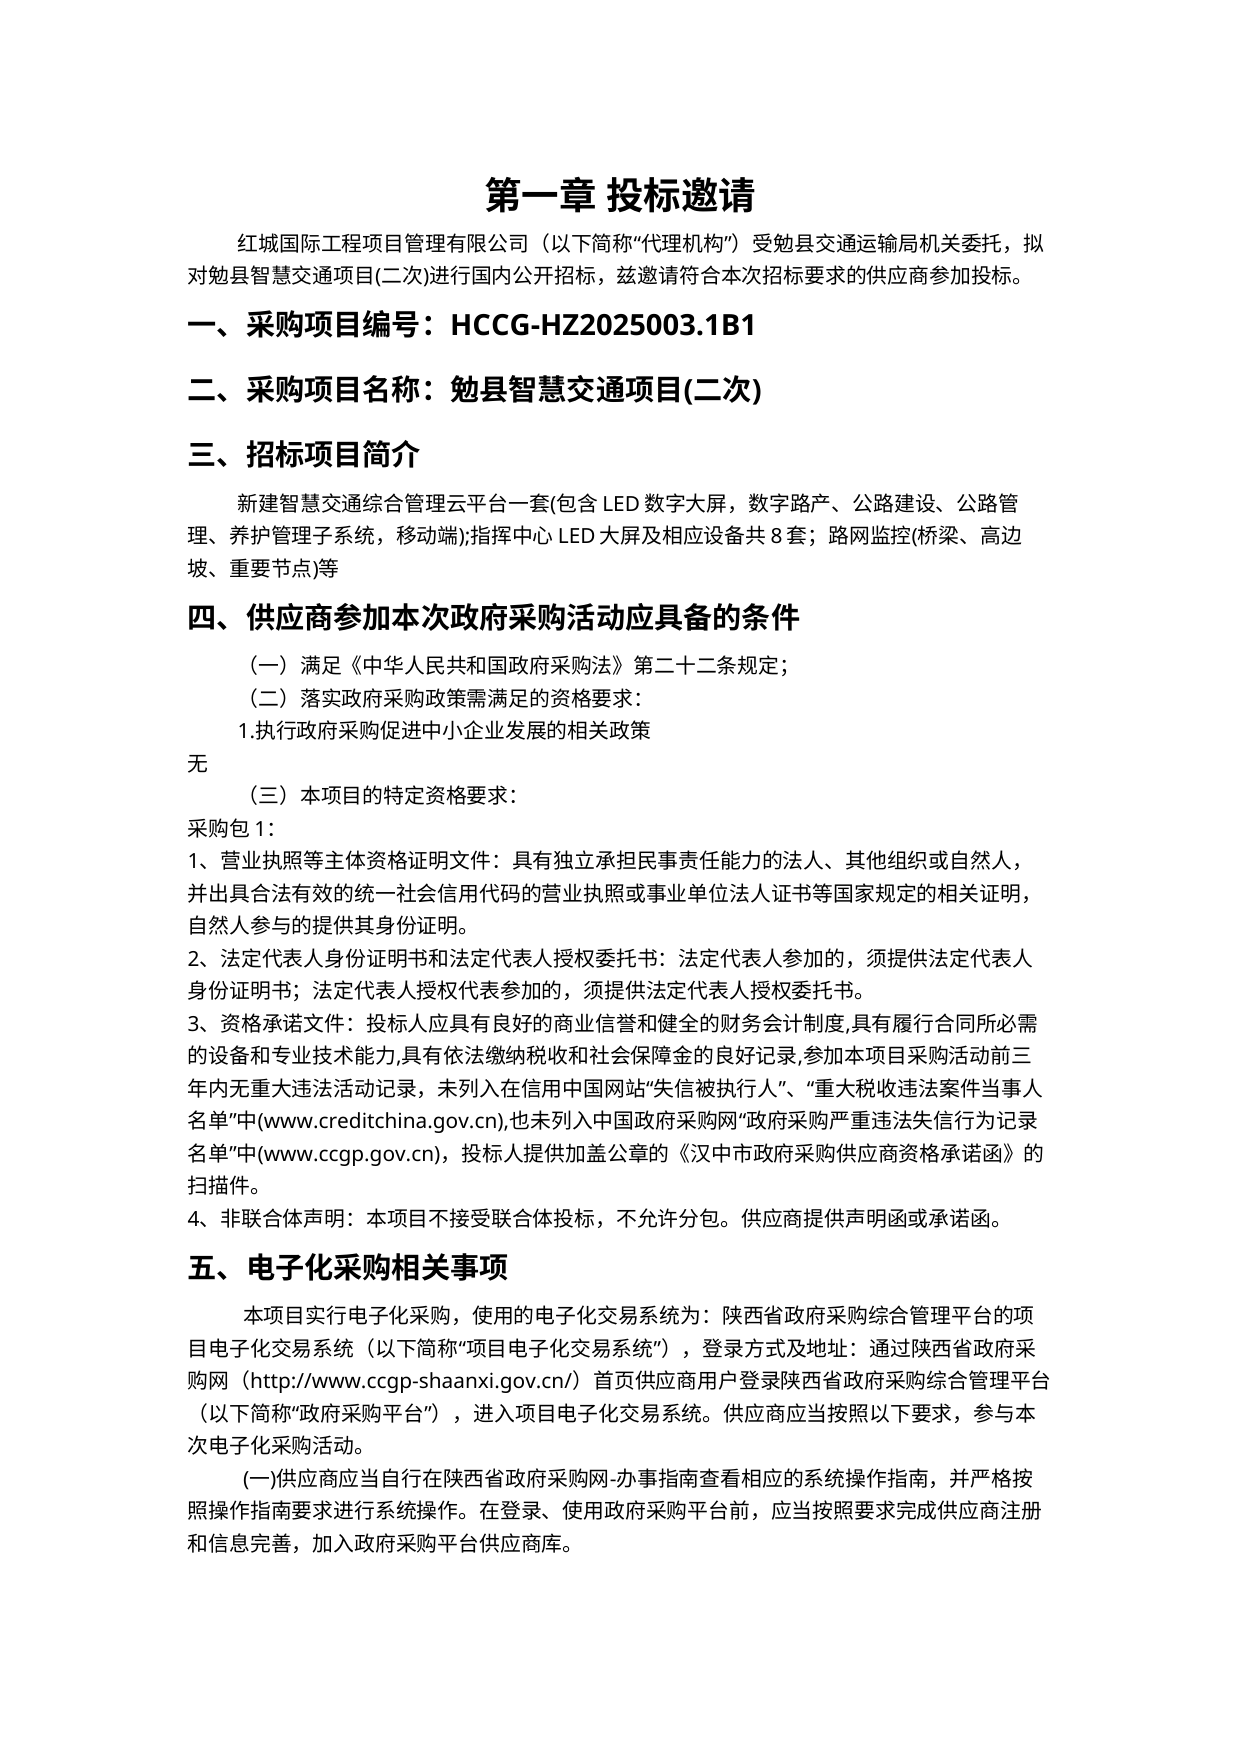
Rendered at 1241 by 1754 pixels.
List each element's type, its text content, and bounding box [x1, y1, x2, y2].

text 4、非联合体声明：本项目不接受联合体投标，不允许分包。供应商提供声明函或承诺函。 [187, 1202, 1053, 1234]
text 无 [187, 747, 1053, 779]
text 第一章 投标邀请 [187, 162, 1053, 227]
text 2、法定代表人身份证明书和法定代表人授权委托书：法定代表人参加的，须提供法定代表人身份证明书；法定代表人授权代表参加的，须提供法定代表人授权委托书。 [187, 942, 1053, 1007]
text 三、招标项目简介 [187, 422, 1053, 487]
text (一)供应商应当自行在陕西省政府采购网-办事指南查看相应的系统操作指南，并严格按照操作指南要求进行系统操作。在登录、使用政府采购平台前，应当按照要求完成供应商注册和信息完善，加入政府采购平台供应商库。 [187, 1462, 1053, 1559]
text （一）满足《中华人民共和国政府采购法》第二十二条规定； [187, 649, 1053, 682]
text （三）本项目的特定资格要求： [187, 779, 1053, 812]
text 3、资格承诺文件：投标人应具有良好的商业信誉和健全的财务会计制度,具有履行合同所必需的设备和专业技术能力,具有依法缴纳税收和社会保障金的良好记录,参加本项目采购活动前三年内无重大违法活动记录，未列入在信用中国网站“失信被执行人”、“重大税收违法案件当事人名单”中(www.creditchina.gov.cn),也未列入中国政府采购网“政府采购严重违法失信行为记录名单”中(www.ccgp.gov.cn)，投标人提供加盖公章的《汉中市政府采购供应商资格承诺函》的扫描件。 [187, 1007, 1053, 1202]
text 本项目实行电子化采购，使用的电子化交易系统为：陕西省政府采购综合管理平台的项目电子化交易系统（以下简称“项目电子化交易系统”），登录方式及地址：通过陕西省政府采购网（http://www.ccgp-shaanxi.gov.cn/）首页供应商用户登录陕西省政府采购综合管理平台（以下简称“政府采购平台”），进入项目电子化交易系统。供应商应当按照以下要求，参与本次电子化采购活动。 [187, 1299, 1053, 1462]
text 1.执行政府采购促进中小企业发展的相关政策 [187, 714, 1053, 747]
text 采购包1： [187, 812, 1053, 844]
text （二）落实政府采购政策需满足的资格要求： [187, 682, 1053, 714]
text 新建智慧交通综合管理云平台一套(包含LED数字大屏，数字路产、公路建设、公路管理、养护管理子系统，移动端);指挥中心LED大屏及相应设备共8套；路网监控(桥梁、高边坡、重要节点)等 [187, 487, 1053, 584]
text 四、供应商参加本次政府采购活动应具备的条件 [187, 584, 1053, 649]
text 1、营业执照等主体资格证明文件：具有独立承担民事责任能力的法人、其他组织或自然人，并出具合法有效的统一社会信用代码的营业执照或事业单位法人证书等国家规定的相关证明，自然人参与的提供其身份证明。 [187, 844, 1053, 942]
text 红城国际工程项目管理有限公司（以下简称“代理机构”）受勉县交通运输局机关委托，拟对勉县智慧交通项目(二次)进行国内公开招标，兹邀请符合本次招标要求的供应商参加投标。 [187, 227, 1053, 292]
text 二、采购项目名称：勉县智慧交通项目(二次) [187, 357, 1053, 422]
text 一、采购项目编号：HCCG-HZ2025003.1B1 [187, 292, 1053, 357]
text 五、电子化采购相关事项 [187, 1234, 1053, 1299]
